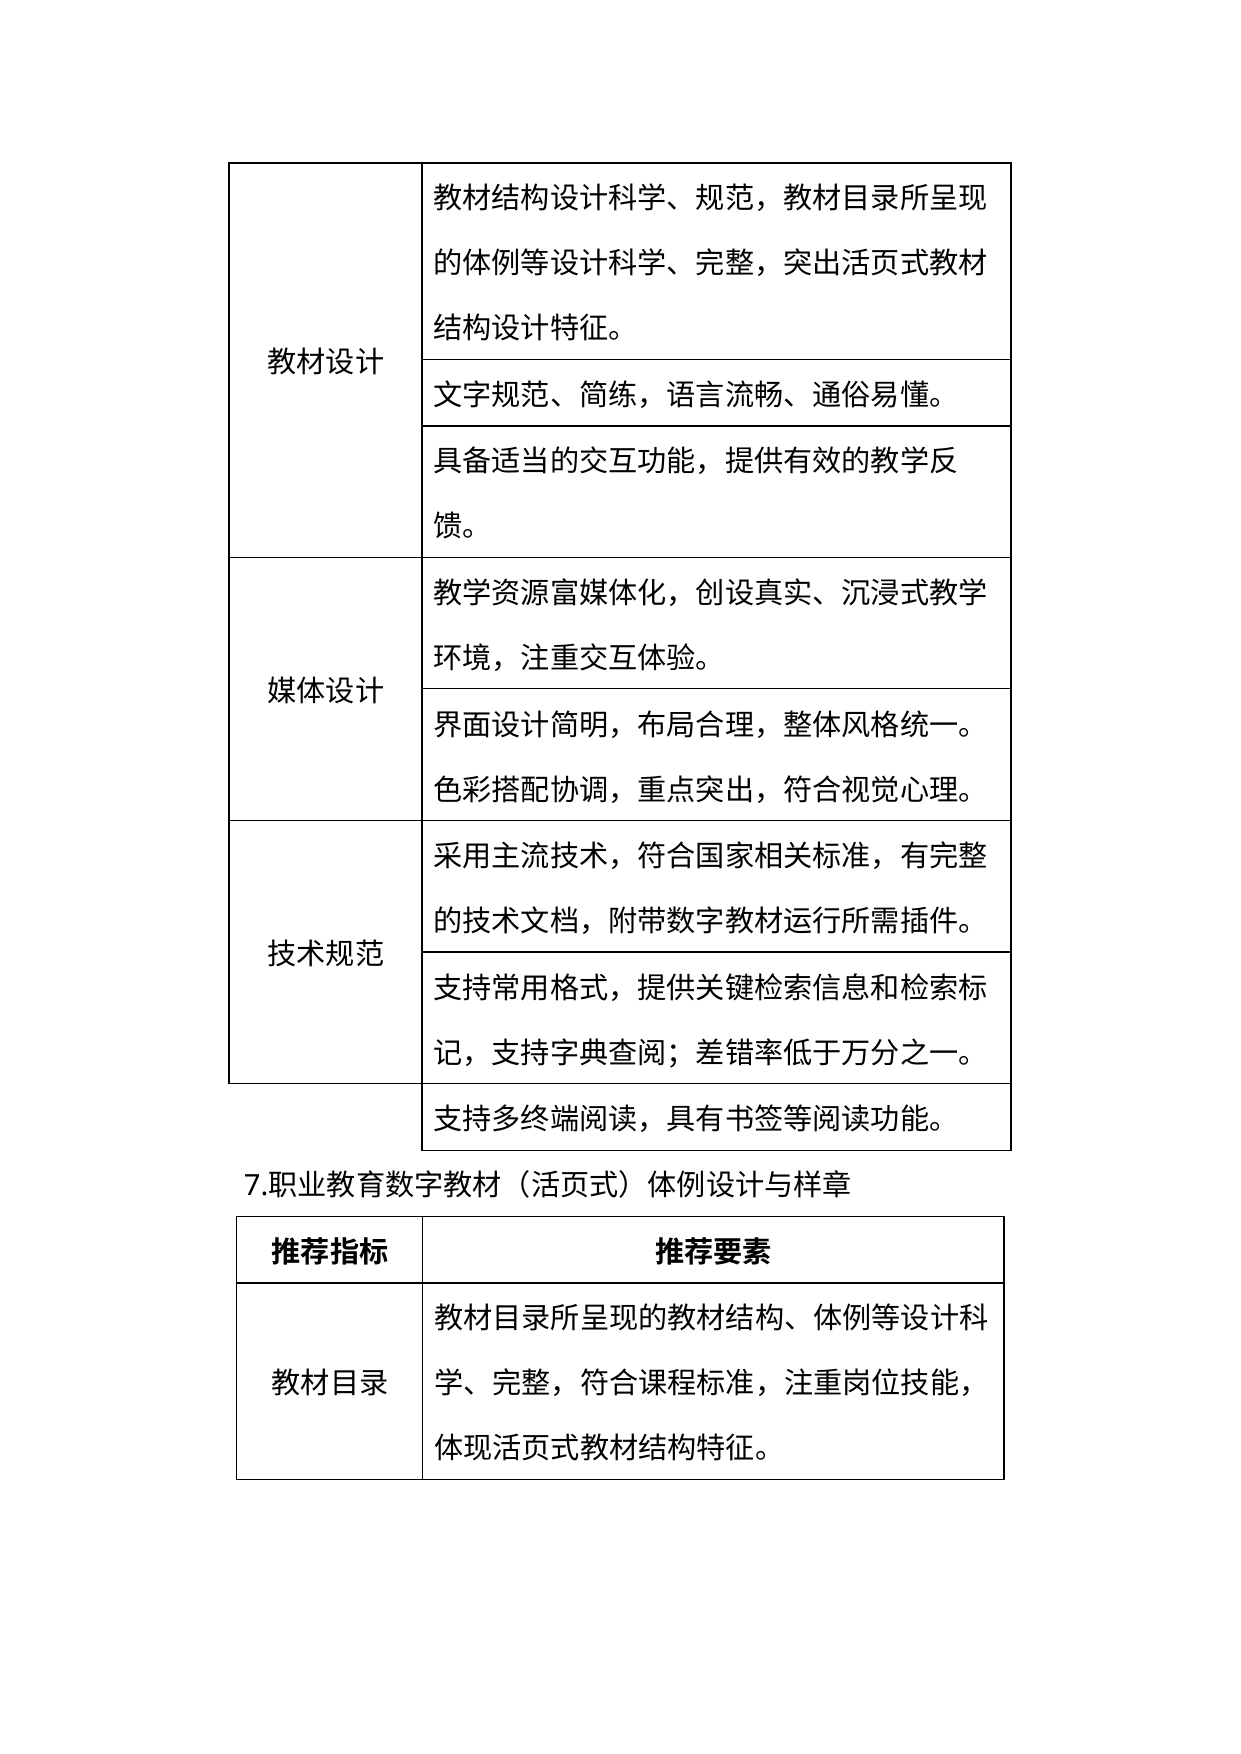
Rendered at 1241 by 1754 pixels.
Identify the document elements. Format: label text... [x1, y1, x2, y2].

table_cell 技术规范 [230, 821, 421, 1083]
table_header 推荐指标 [237, 1217, 422, 1282]
table_cell 文字规范、简练，语言流畅、通俗易懂。 [423, 360, 1010, 425]
table_cell 具备适当的交互功能，提供有效的教学反馈。 [423, 427, 1010, 557]
table_header 推荐要素 [423, 1217, 1003, 1282]
table_cell 教材目录 [237, 1284, 422, 1479]
table_cell 教学资源富媒体化，创设真实、沉浸式教学环境，注重交互体验。 [423, 558, 1010, 688]
text 7.职业教育数字教材（活页式）体例设计与样章 [187, 1151, 1053, 1216]
table_cell 媒体设计 [230, 558, 421, 820]
table_cell 采用主流技术，符合国家相关标准，有完整的技术文档，附带数字教材运行所需插件。 [423, 821, 1010, 951]
table_cell 教材结构设计科学、规范，教材目录所呈现的体例等设计科学、完整，突出活页式教材结构设计特征。 [423, 164, 1010, 358]
table_cell 教材设计 [230, 164, 421, 557]
table_cell 支持常用格式，提供关键检索信息和检索标记，支持字典查阅；差错率低于万分之一。 [423, 953, 1010, 1083]
table_cell 教材目录所呈现的教材结构、体例等设计科学、完整，符合课程标准，注重岗位技能，体现活页式教材结构特征。 [423, 1284, 1003, 1479]
table_cell 界面设计简明，布局合理，整体风格统一。色彩搭配协调，重点突出，符合视觉心理。 [423, 689, 1010, 820]
table_cell 支持多终端阅读，具有书签等阅读功能。 [423, 1084, 1010, 1149]
